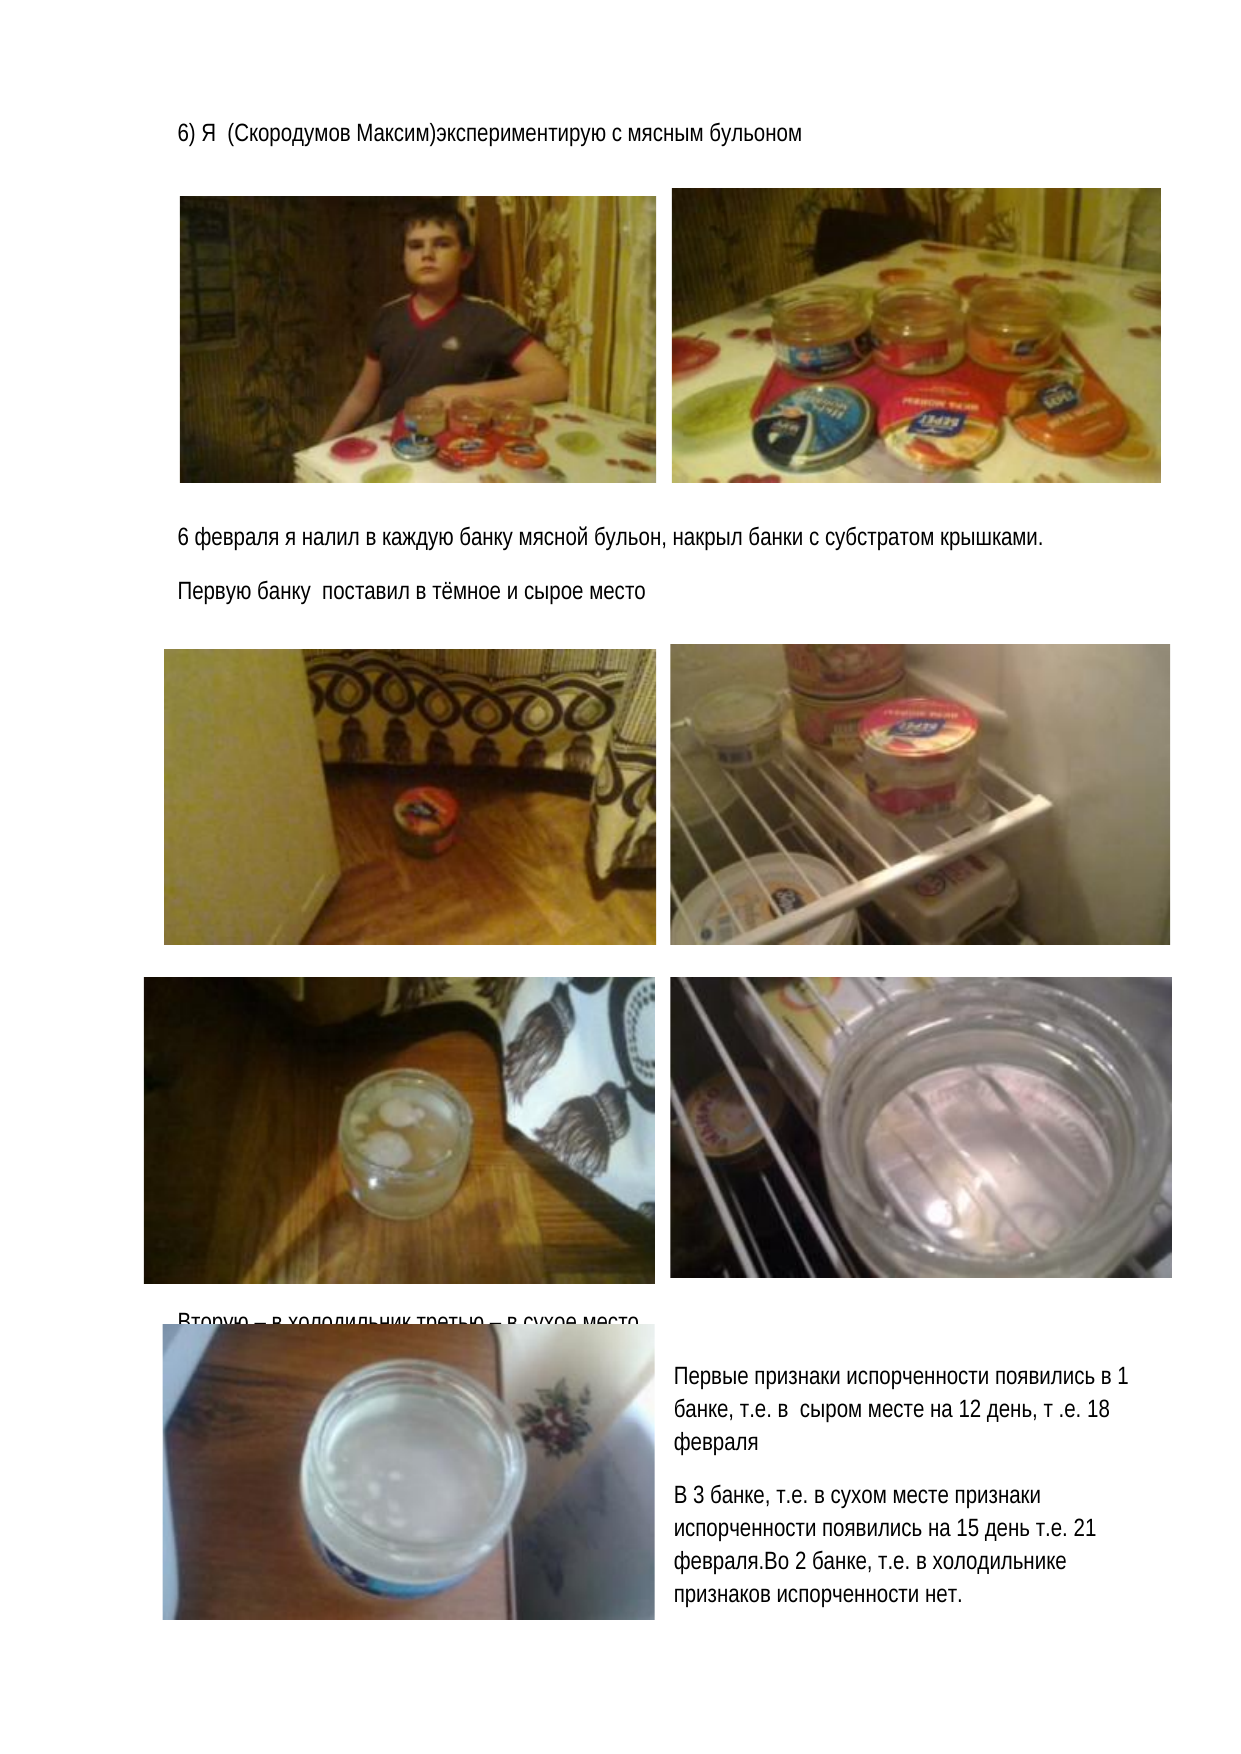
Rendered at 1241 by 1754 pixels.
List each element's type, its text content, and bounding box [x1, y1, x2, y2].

picture [179, 196, 657, 483]
text Первую банку поставил в тёмное и сырое место [177, 576, 1152, 604]
picture [143, 977, 655, 1284]
text Первые признаки испорченности появились в 1 банке, т.е. в сыром месте на 12 день, т .е. 18 февраля [655, 1361, 1152, 1455]
text 6) Я (Скородумов Максим)экспериментирую с мясным бульоном [177, 118, 1152, 147]
picture [164, 649, 657, 945]
picture [162, 1324, 655, 1620]
text В 3 банке, т.е. в сухом месте признаки испорченности появились на 15 день т.е. 21 февраля.Во 2 банке, т.е. в холодильнике признаков испорченности нет. [655, 1480, 1152, 1608]
picture [670, 977, 1172, 1278]
picture [671, 188, 1161, 483]
picture [670, 644, 1171, 945]
